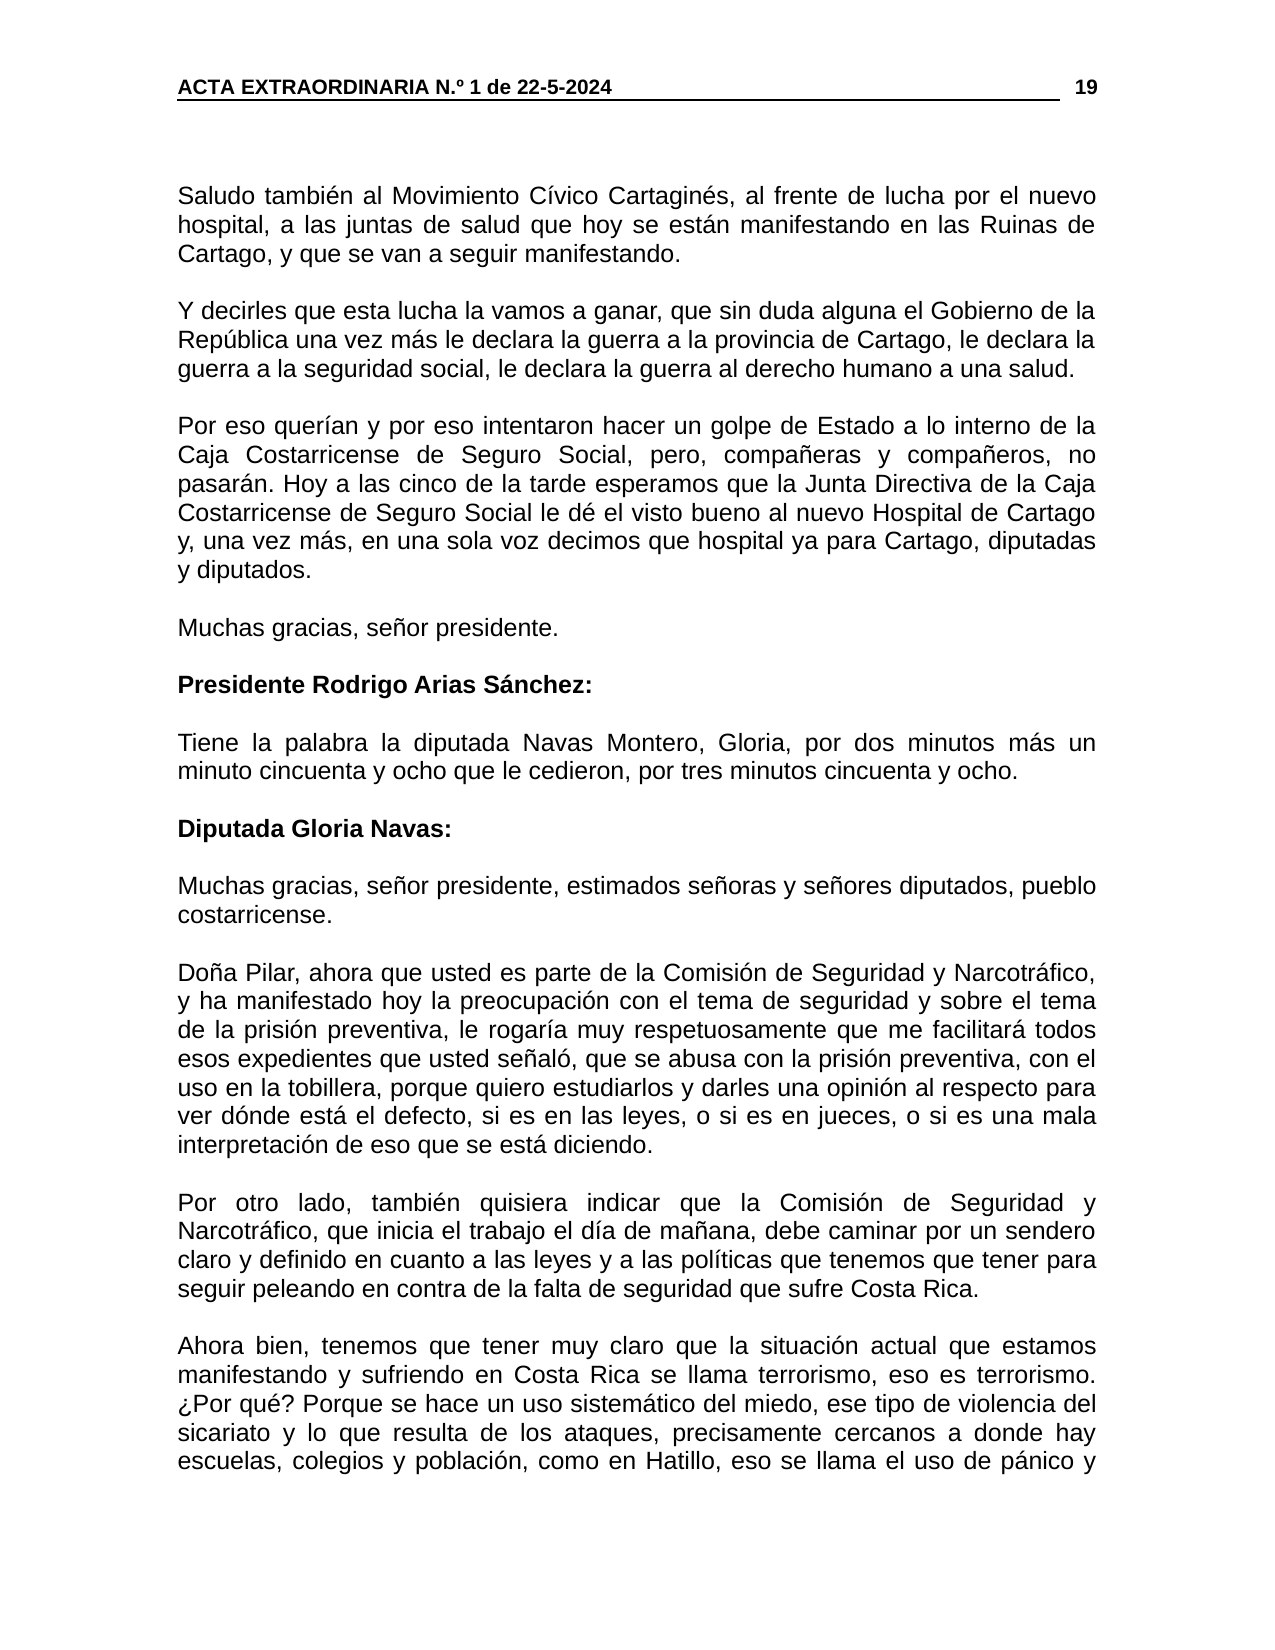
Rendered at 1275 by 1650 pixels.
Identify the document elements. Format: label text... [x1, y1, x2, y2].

text Por eso querían y por eso intentaron hacer un golpe de Estado a lo interno de la Caja Costarricense de Seguro Social, pero, compañeras y compañeros, no pasarán. Hoy a las cinco de la tarde esperamos que la Junta Directiva de la Caja Costarricense de Seguro Social le dé el visto bueno al nuevo Hospital de Cartago y, una vez más, en una sola voz decimos que hospital ya para Cartago, diputadas y diputados. [177, 411, 1098, 584]
text Saludo también al Movimiento Cívico Cartaginés, al frente de lucha por el nuevo hospital, a las juntas de salud que hoy se están manifestando en las Ruinas de Cartago, y que se van a seguir manifestando. [177, 181, 1098, 268]
text Doña Pilar, ahora que usted es parte de la Comisión de Seguridad y Narcotráfico, y ha manifestado hoy la preocupación con el tema de seguridad y sobre el tema de la prisión preventiva, le rogaría muy respetuosamente que me facilitará todos esos expedientes que usted señaló, que se abusa con la prisión preventiva, con el uso en la tobillera, porque quiero estudiarlos y darles una opinión al respecto para ver dónde está el defecto, si es en las leyes, o si es en jueces, o si es una mala interpretación de eso que se está diciendo. [177, 958, 1098, 1159]
text Muchas gracias, señor presidente. [177, 613, 1098, 641]
text Muchas gracias, señor presidente, estimados señoras y señores diputados, pueblo costarricense. [177, 871, 1098, 929]
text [177, 1331, 1098, 1475]
text Y decirles que esta lucha la vamos a ganar, que sin duda alguna el Gobierno de la República una vez más le declara la guerra a la provincia de Cartago, le declara la guerra a la seguridad social, le declara la guerra al derecho humano a una salud. [177, 296, 1098, 383]
text Por otro lado, también quisiera indicar que la Comisión de Seguridad y Narcotráfico, que inicia el trabajo el día de mañana, debe caminar por un sendero claro y definido en cuanto a las leyes y a las políticas que tenemos que tener para seguir peleando en contra de la falta de seguridad que sufre Costa Rica. [177, 1188, 1098, 1303]
text Diputada Gloria Navas: [177, 814, 1098, 843]
text Tiene la palabra la diputada Navas Montero, Gloria, por dos minutos más un minuto cincuenta y ocho que le cedieron, por tres minutos cincuenta y ocho. [177, 728, 1098, 785]
text Presidente Rodrigo Arias Sánchez: [177, 670, 1098, 699]
